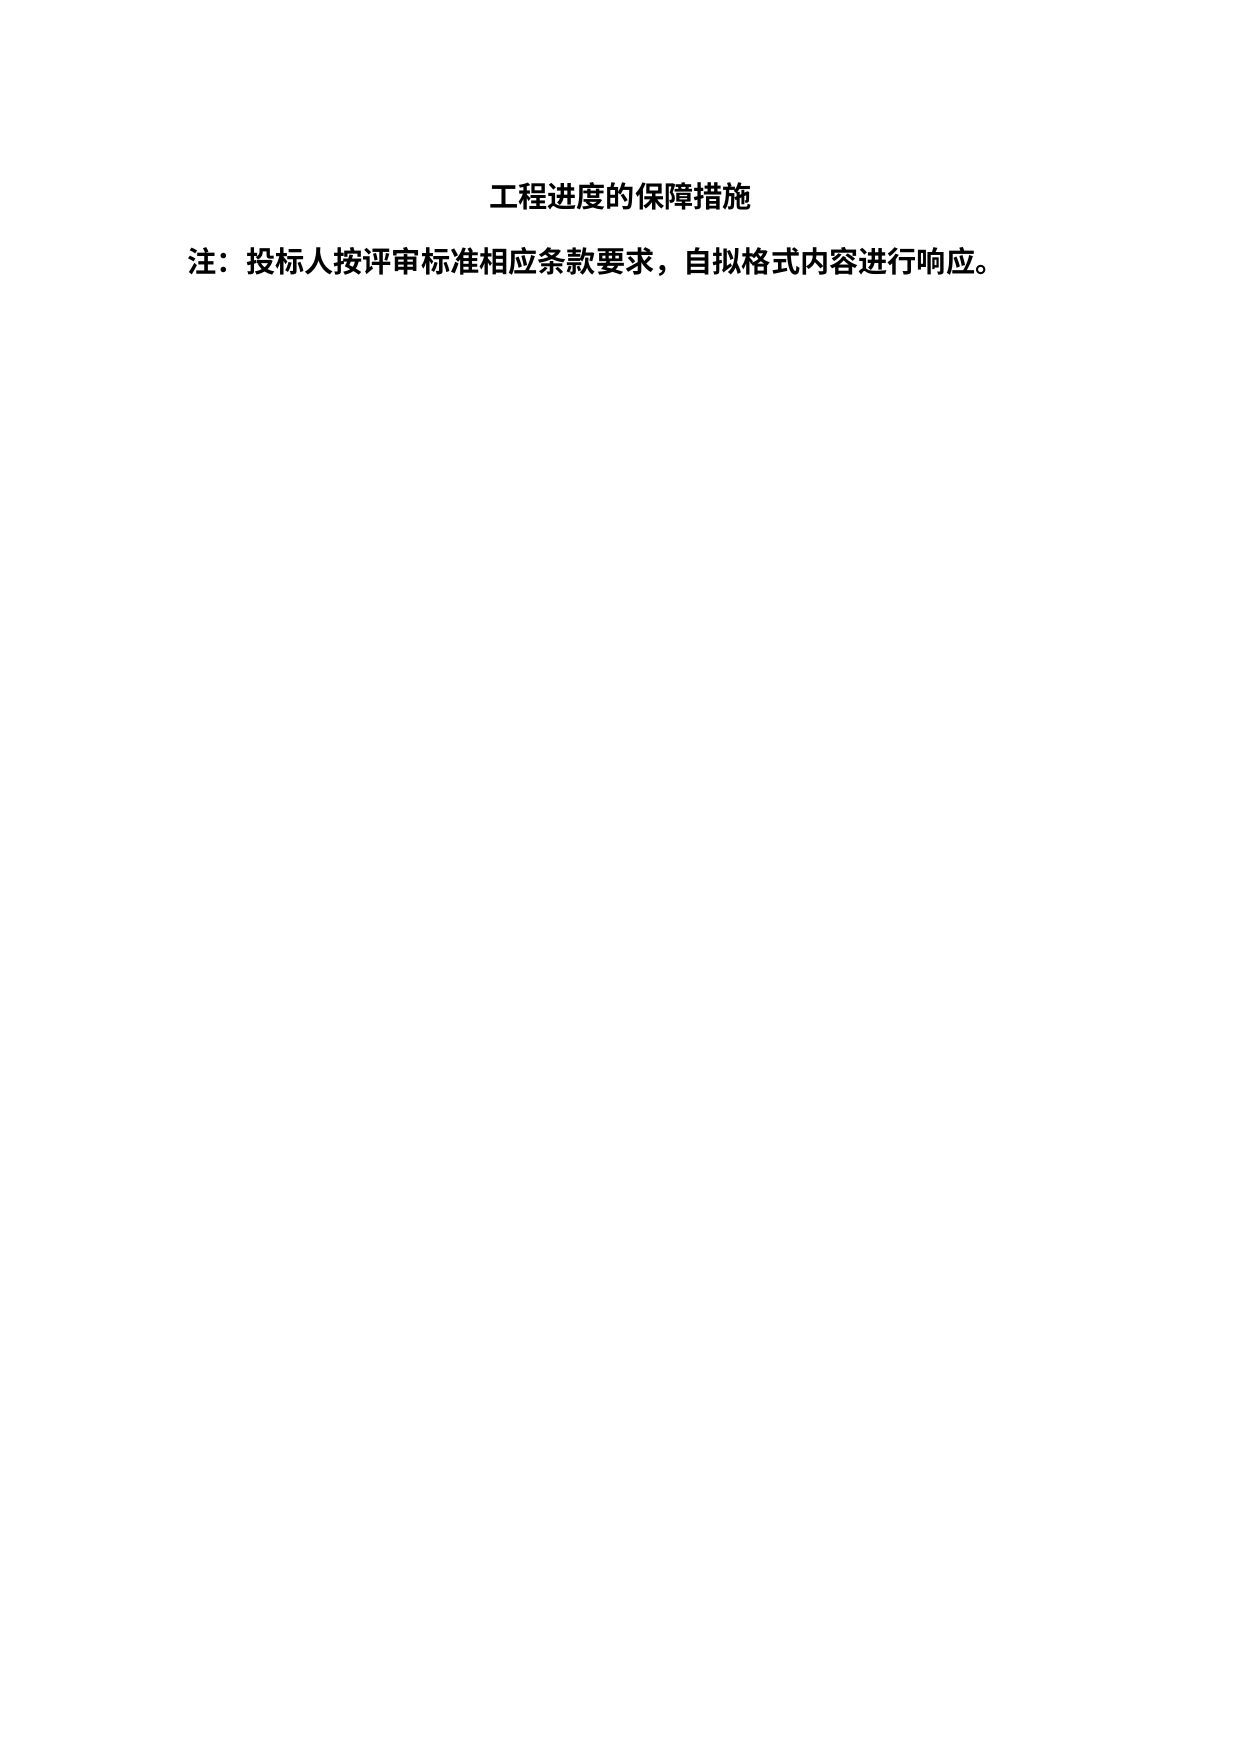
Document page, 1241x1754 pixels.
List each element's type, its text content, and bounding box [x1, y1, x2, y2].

text 工程进度的保障措施 [187, 162, 1053, 227]
text 注：投标人按评审标准相应条款要求，自拟格式内容进行响应。 [187, 227, 1053, 292]
